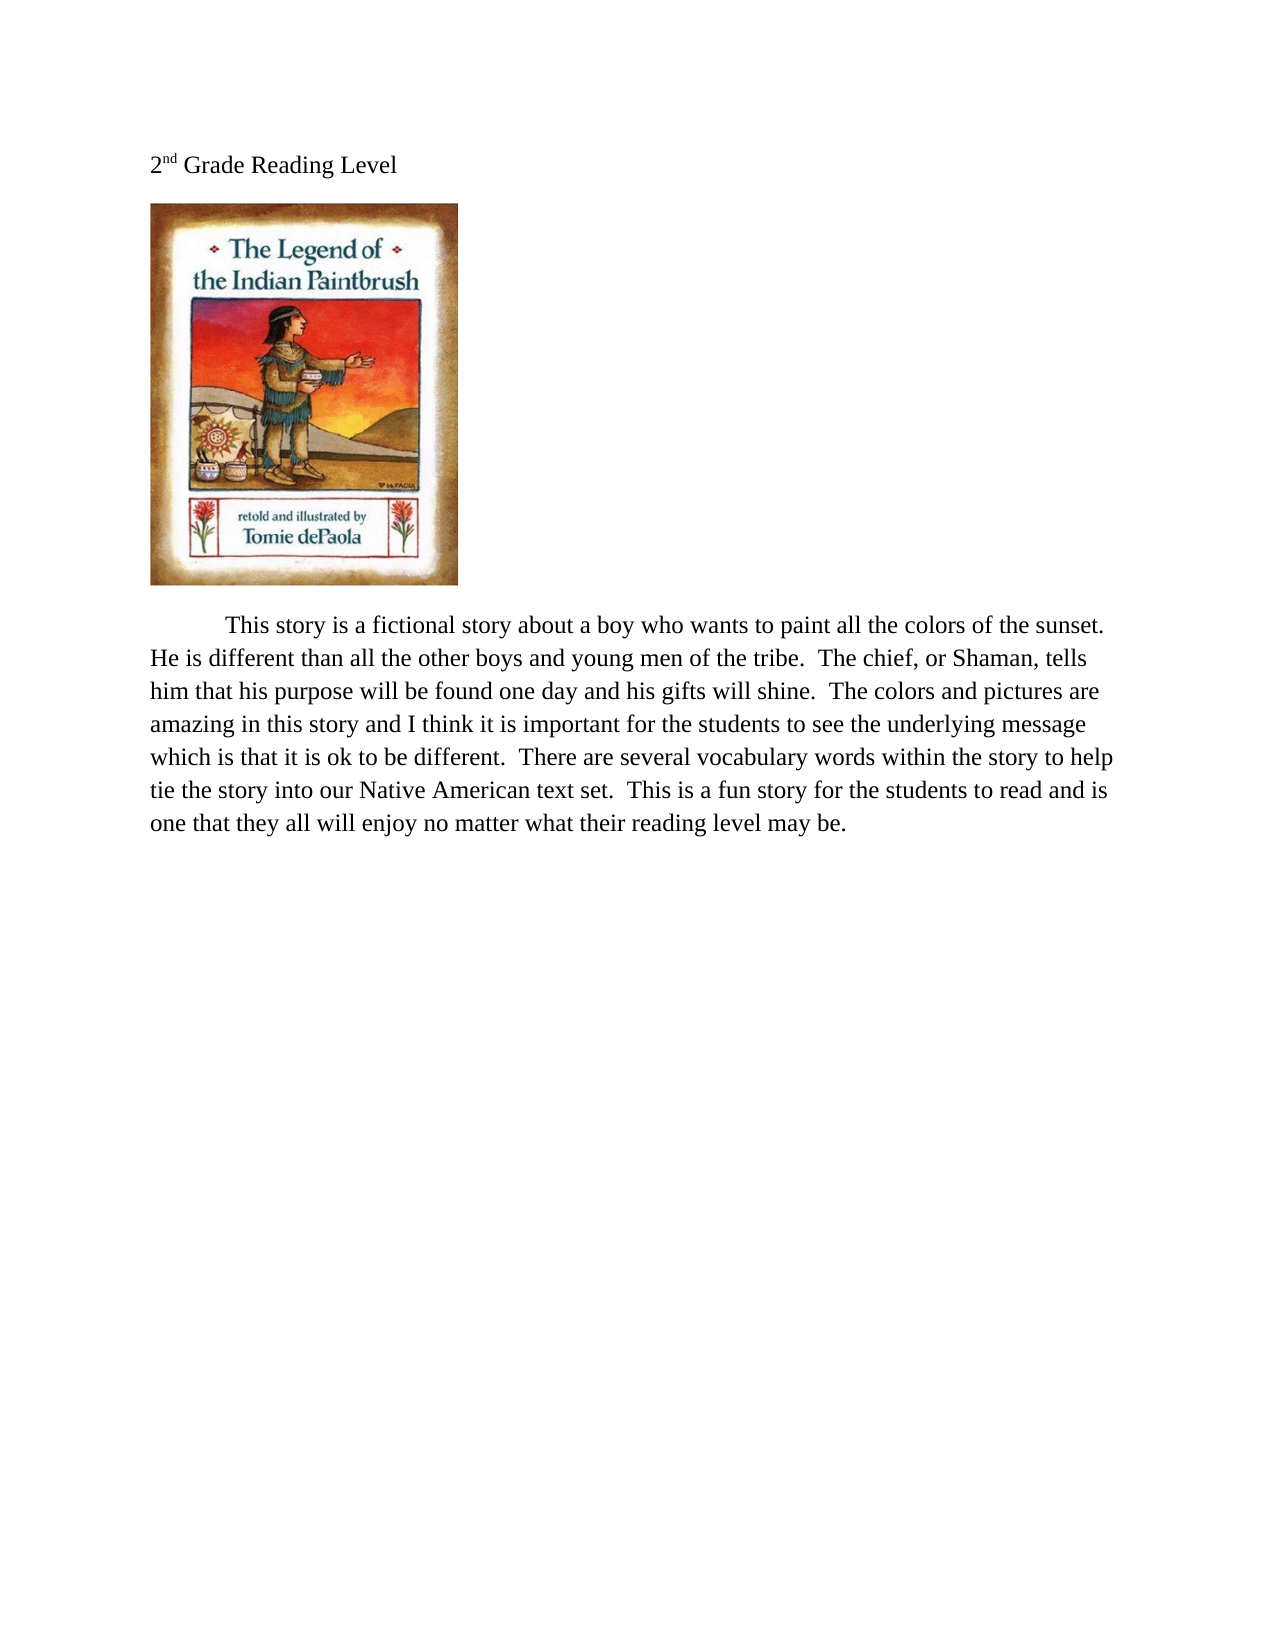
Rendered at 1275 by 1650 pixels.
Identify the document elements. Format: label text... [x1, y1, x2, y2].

text This story is a fictional story about a boy who wants to paint all the colors of the sunset. He is different than all the other boys and young men of the tribe. The chief, or Shaman, tells him that his purpose will be found one day and his gifts will shine. The colors and pictures are amazing in this story and I think it is important for the students to see the underlying message which is that it is ok to be different. There are several vocabulary words within the story to help tie the story into our Native American text set. This is a fun story for the students to read and is one that they all will enjoy no matter what their reading level may be. [150, 610, 1125, 837]
picture [150, 203, 459, 586]
text 2nd Grade Reading Level [150, 150, 1125, 179]
